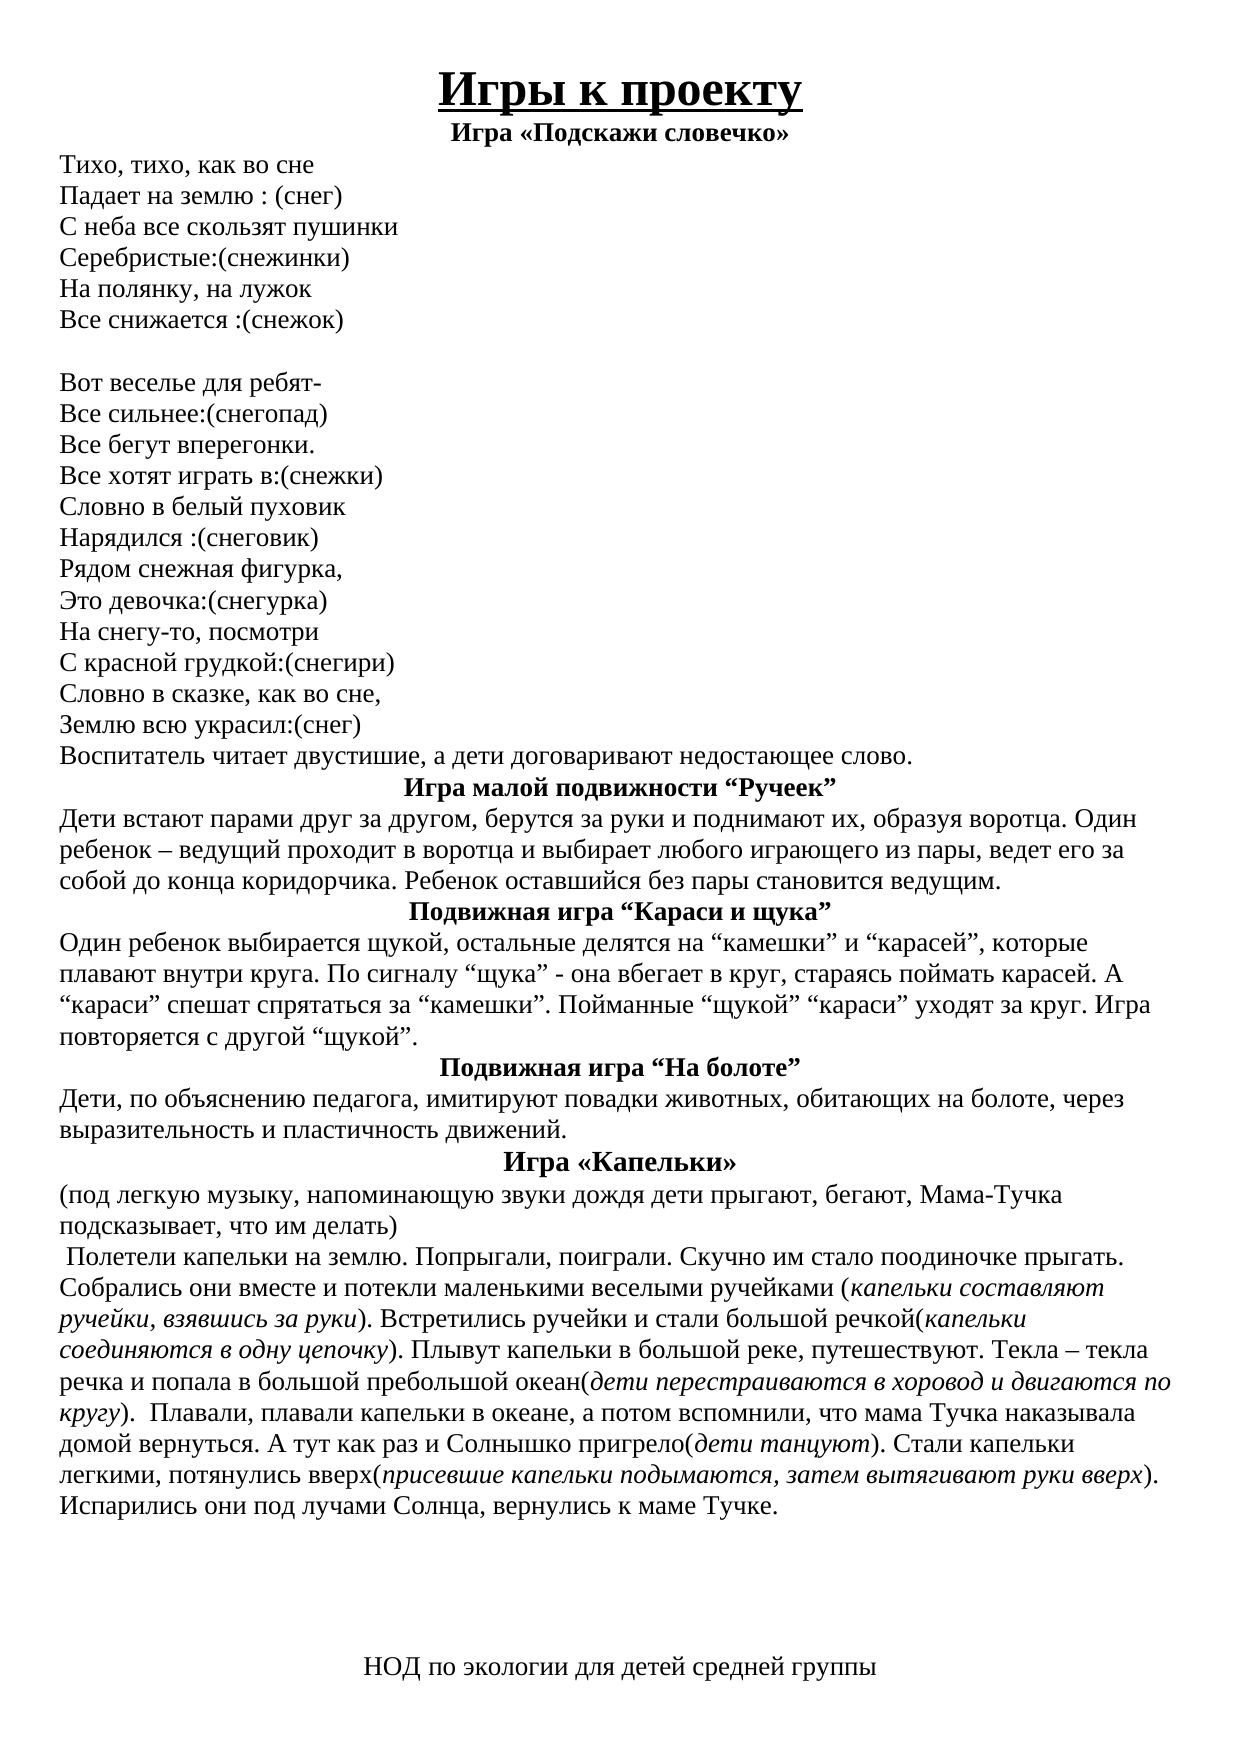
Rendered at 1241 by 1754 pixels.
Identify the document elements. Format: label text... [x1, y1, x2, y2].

text НОД по экологии для детей средней группы [59, 1650, 1181, 1681]
text Это девочка:(снегурка) [59, 584, 1181, 615]
text Дети, по объяснению педагога, имитируют повадки животных, обитающих на болоте, через выразительность и пластичность движений. [59, 1082, 1181, 1144]
text Серебристые:(снежинки) [59, 241, 1181, 272]
text (под легкую музыку, напоминающую звуки дождя дети прыгают, бегают, Мама-Тучка подсказывает, что им делать) [59, 1178, 1181, 1240]
text Нарядился :(снеговик) [59, 521, 1181, 553]
text Все бегут вперегонки. [59, 428, 1181, 459]
text Подвижная игра “На болоте” [59, 1051, 1181, 1082]
text Все снижается :(снежок) [59, 303, 1181, 334]
text Дети встают парами друг за другом, берутся за руки и поднимают их, образуя воротца. Один ребенок – ведущий проходит в воротца и выбирает любого играющего из пары, ведет его за собой до конца коридорчика. Ребенок оставшийся без пары становится ведущим. [59, 802, 1181, 895]
text Игра «Подскажи словечко» [59, 117, 1181, 148]
text Все сильнее:(снегопад) [59, 397, 1181, 428]
text Один ребенок выбирается щукой, остальные делятся на “камешки” и “карасей”, которые плавают внутри круга. По сигналу “щука” - она вбегает в круг, стараясь поймать карасей. А “караси” спешат спрятаться за “камешки”. Пойманные “щукой” “караси” уходят за круг. Игра повторяется с другой “щукой”. [59, 926, 1181, 1051]
text Рядом снежная фигурка, [59, 553, 1181, 584]
text Полетели капельки на землю. Попрыгали, поиграли. Скучно им стало поодиночке прыгать. Собрались они вместе и потекли маленькими веселыми ручейками (капельки составляют ручейки, взявшись за руки). Встретились ручейки и стали большой речкой(капельки соединяются в одну цепочку). Плывут капельки в большой реке, путешествуют. Текла – текла речка и попала в большой пребольшой океан(дети перестраиваются в хоровод и двигаются по кругу). Плавали, плавали капельки в океане, а потом вспомнили, что мама Тучка наказывала домой вернуться. А тут как раз и Солнышко пригрело(дети танцуют). Стали капельки легкими, потянулись вверх(присевшие капельки подымаются, затем вытягивают руки вверх). Испарились они под лучами Солнца, вернулись к маме Тучке. [59, 1240, 1181, 1521]
text Словно в белый пуховик [59, 490, 1181, 521]
text На снегу-то, посмотри [59, 615, 1181, 646]
text С неба все скользят пушинки [59, 210, 1181, 241]
text Вот веселье для ребят- [59, 366, 1181, 397]
text Землю всю украсил:(снег) [59, 708, 1181, 739]
text Игра малой подвижности “Ручеек” [59, 771, 1181, 802]
text С красной грудкой:(снегири) [59, 646, 1181, 677]
text Игра «Капельки» [59, 1144, 1181, 1178]
text Все хотят играть в:(снежки) [59, 459, 1181, 490]
text Воспитатель читает двустишие, а дети договаривают недостающее слово. [59, 739, 1181, 771]
text На полянку, на лужок [59, 272, 1181, 303]
text Игры к проекту [59, 59, 1181, 117]
text Словно в сказке, как во сне, [59, 677, 1181, 708]
text Подвижная игра “Караси и щука” [59, 895, 1181, 926]
text Тихо, тихо, как во сне [59, 148, 1181, 179]
text Падает на землю : (снег) [59, 179, 1181, 210]
